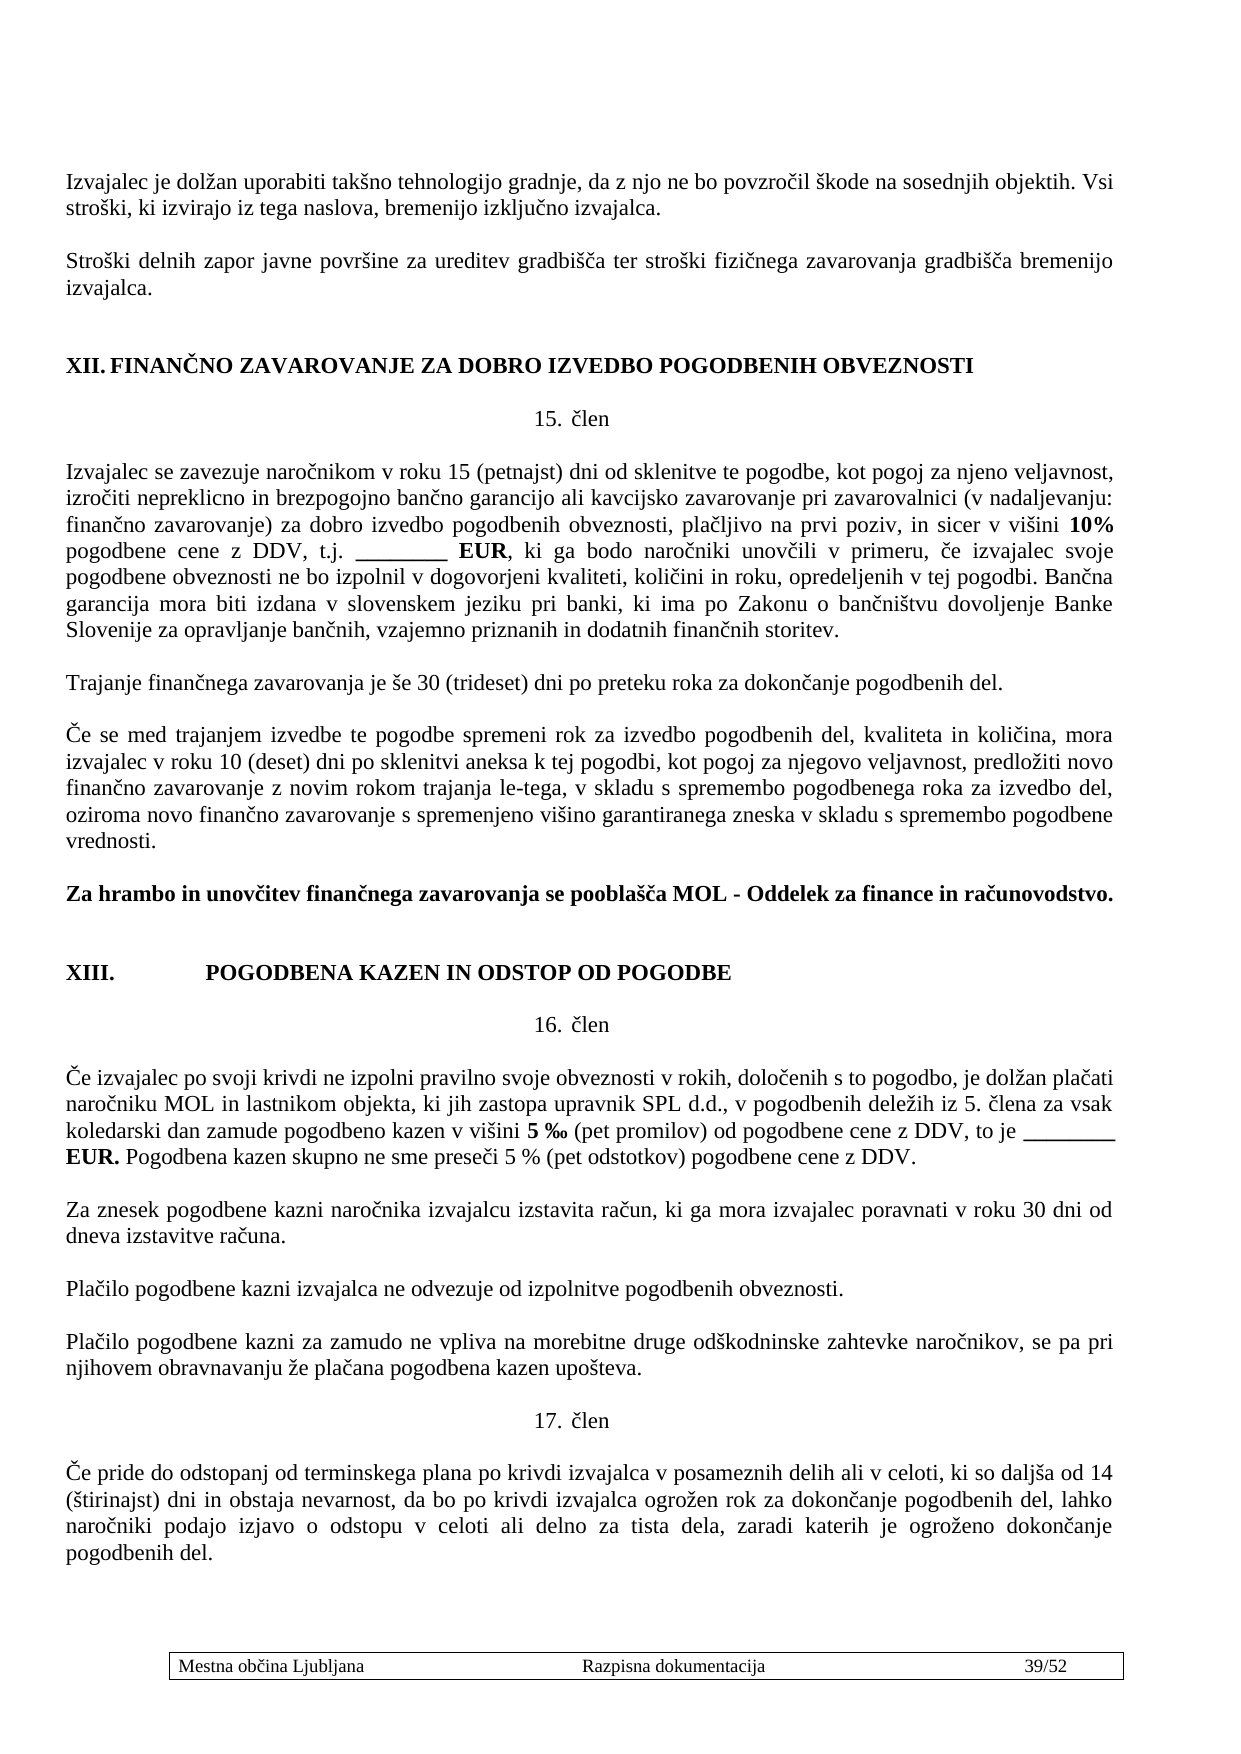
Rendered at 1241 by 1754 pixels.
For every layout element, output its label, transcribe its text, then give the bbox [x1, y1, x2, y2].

text Izvajalec je dolžan uporabiti takšno tehnologijo gradnje, da z njo ne bo povzročil škode na sosednjih objektih. Vsi stroški, ki izvirajo iz tega naslova, bremenijo izključno izvajalca. [66, 168, 1115, 221]
text Če pride do odstopanj od terminskega plana po krivdi izvajalca v posameznih delih ali v celoti, ki so daljša od 14 (štirinajst) dni in obstaja nevarnost, da bo po krivdi izvajalca ogrožen rok za dokončanje pogodbenih del, lahko naročniki podajo izjavo o odstopu v celoti ali delno za tista dela, zaradi katerih je ogroženo dokončanje pogodbenih del. [66, 1459, 1115, 1565]
subtitle POGODBENA KAZEN IN ODSTOP OD POGODBE [66, 959, 1115, 985]
text Za znesek pogodbene kazni naročnika izvajalcu izstavita račun, ki ga mora izvajalec poravnati v roku 30 dni od dneva izstavitve računa. [66, 1196, 1115, 1249]
subtitle FINANČNO ZAVAROVANJE ZA DOBRO IZVEDBO POGODBENIH OBVEZNOSTI [66, 353, 1115, 379]
list člen [28, 405, 1115, 432]
text Plačilo pogodbene kazni izvajalca ne odvezuje od izpolnitve pogodbenih obveznosti. [66, 1275, 1115, 1301]
text Stroški delnih zapor javne površine za ureditev gradbišča ter stroški fizičnega zavarovanja gradbišča bremenijo izvajalca. [66, 247, 1115, 300]
text Če izvajalec po svoji krivdi ne izpolni pravilno svoje obveznosti v rokih, določenih s to pogodbo, je dolžan plačati naročniku MOL in lastnikom objekta, ki jih zastopa upravnik SPL d.d., v pogodbenih deležih iz 5. člena za vsak koledarski dan zamude pogodbeno kazen v višini 5 ‰ (pet promilov) od pogodbene cene z DDV, to je ________ EUR. Pogodbena kazen skupno ne sme preseči 5 % (pet odstotkov) pogodbene cene z DDV. [66, 1064, 1115, 1169]
text Če se med trajanjem izvedbe te pogodbe spremeni rok za izvedbo pogodbenih del, kvaliteta in količina, mora izvajalec v roku 10 (deset) dni po sklenitvi aneksa k tej pogodbi, kot pogoj za njegovo veljavnost, predložiti novo finančno zavarovanje z novim rokom trajanja le-tega, v skladu s spremembo pogodbenega roka za izvedbo del, oziroma novo finančno zavarovanje s spremenjeno višino garantiranega zneska v skladu s spremembo pogodbene vrednosti. [66, 722, 1115, 853]
text Trajanje finančnega zavarovanja je še 30 (trideset) dni po preteku roka za dokončanje pogodbenih del. [66, 669, 1115, 695]
text Za hrambo in unovčitev finančnega zavarovanja se pooblašča MOL - Oddelek za finance in računovodstvo. [66, 880, 1115, 906]
text Plačilo pogodbene kazni za zamudo ne vpliva na morebitne druge odškodninske zahtevke naročnikov, se pa pri njihovem obravnavanju že plačana pogodbena kazen upošteva. [66, 1328, 1115, 1380]
text Izvajalec se zavezuje naročnikom v roku 15 (petnajst) dni od sklenitve te pogodbe, kot pogoj za njeno veljavnost, izročiti nepreklicno in brezpogojno bančno garancijo ali kavcijsko zavarovanje pri zavarovalnici (v nadaljevanju: finančno zavarovanje) za dobro izvedbo pogodbenih obveznosti, plačljivo na prvi poziv, in sicer v višini 10% pogodbene cene z DDV, t.j. ________ EUR, ki ga bodo naročniki unovčili v primeru, če izvajalec svoje pogodbene obveznosti ne bo izpolnil v dogovorjeni kvaliteti, količini in roku, opredeljenih v tej pogodbi. Bančna garancija mora biti izdana v slovenskem jeziku pri banki, ki ima po Zakonu o bančništvu dovoljenje Banke Slovenije za opravljanje bančnih, vzajemno priznanih in dodatnih finančnih storitev. [66, 458, 1115, 642]
list člen [28, 1011, 1115, 1038]
list člen [28, 1407, 1115, 1433]
